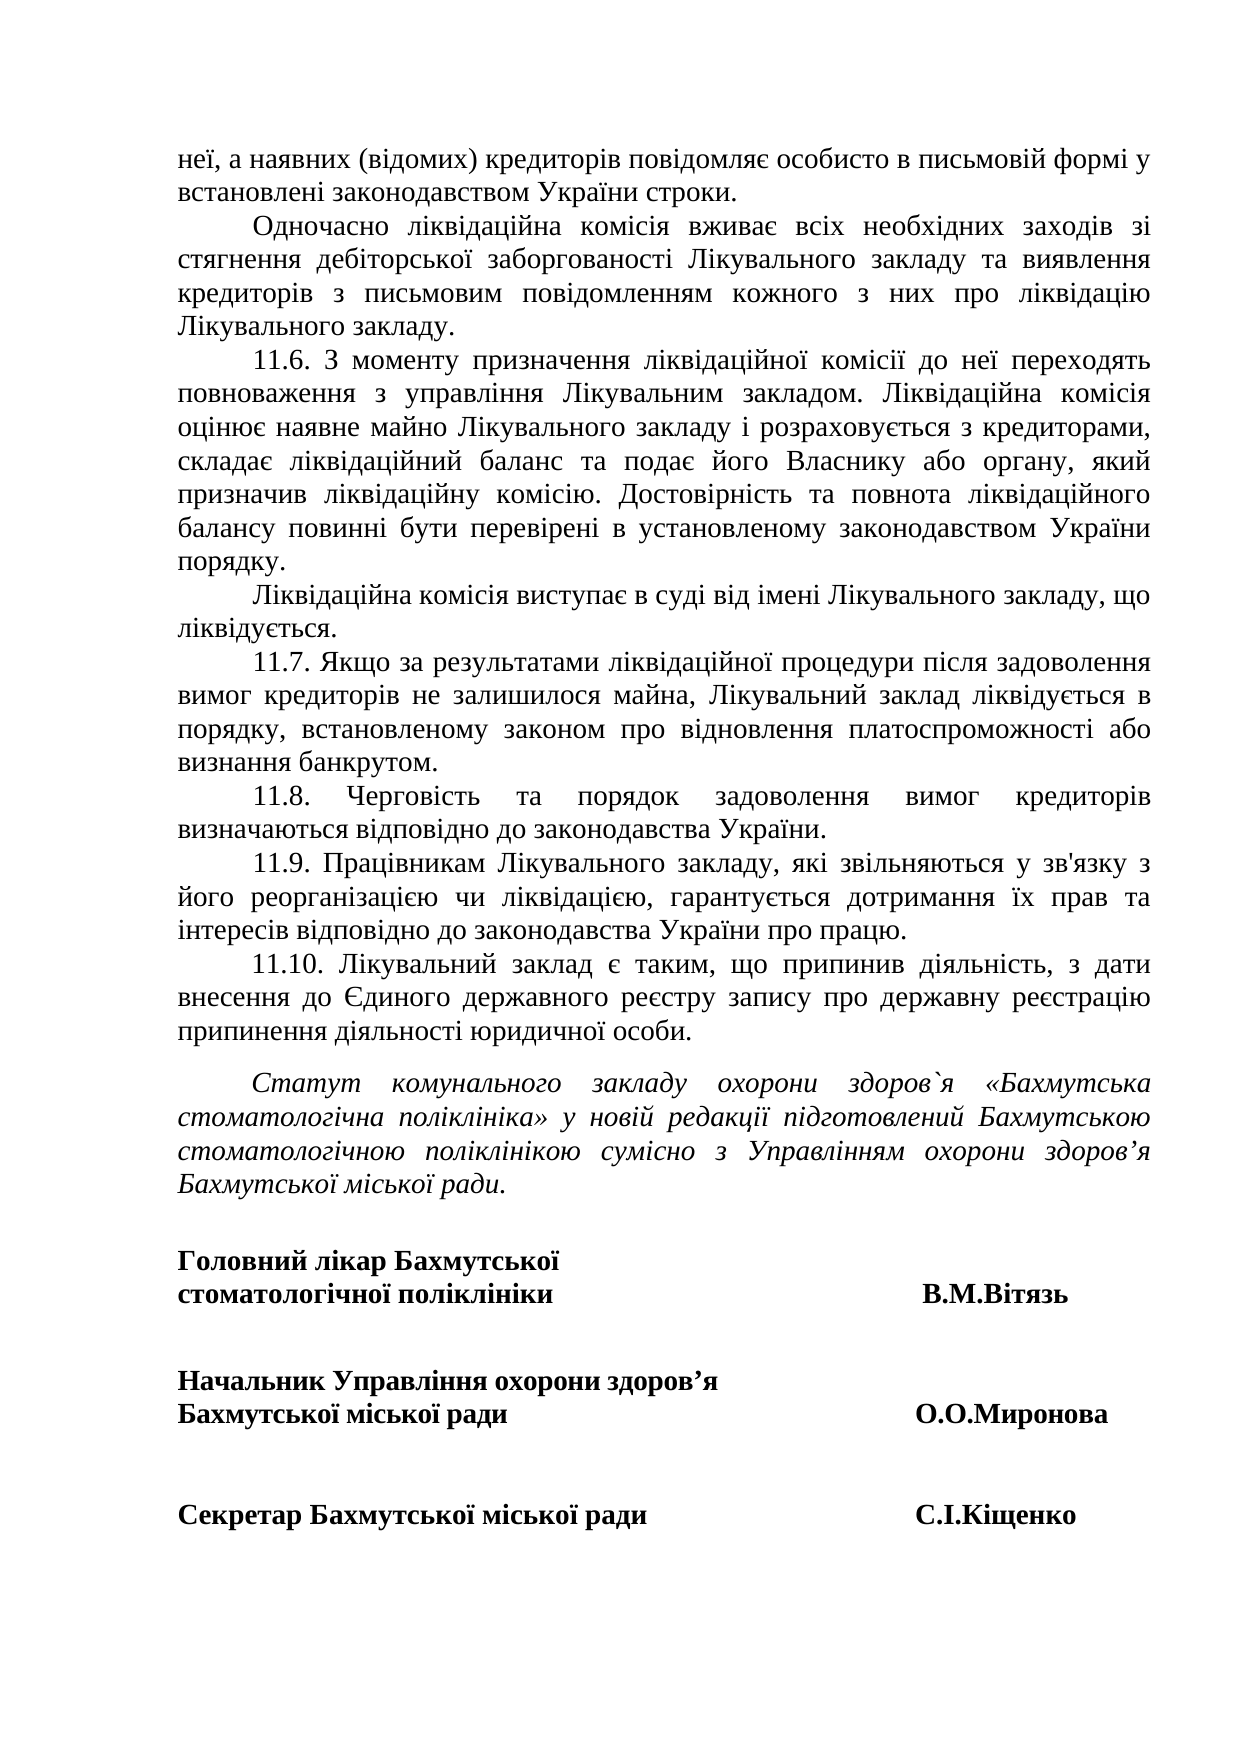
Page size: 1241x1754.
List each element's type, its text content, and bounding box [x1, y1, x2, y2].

text 11.9. Працівникам Лікувального закладу, які звільняються у зв'язку з його реорганізацією чи ліквідацією, гарантується дотримання їх прав та інтересів відповідно до законодавства України про працю. [177, 845, 1152, 946]
text 11.10. Лікувальний заклад є таким, що припинив діяльність, з дати внесення до Єдиного державного реєстру запису про державну реєстрацію припинення діяльності юридичної особи. [177, 946, 1152, 1046]
text стоматологічної поліклініки В.М.Вітязь [177, 1276, 1152, 1310]
text Бахмутської міської ради О.О.Миронова [177, 1396, 1152, 1463]
text Головний лікар Бахмутської [177, 1243, 1152, 1276]
text Статут комунального закладу охорони здоров`я «Бахмутська стоматологічна поліклініка» у новій редакції підготовлений Бахмутською стоматологічною поліклінікою сумісно з Управлінням охорони здоров’я Бахмутської міської ради. [177, 1066, 1152, 1200]
text 11.7. Якщо за результатами ліквідаційної процедури після задоволення вимог кредиторів не залишилося майна, Лікувальний заклад ліквідується в порядку, встановленому законом про відновлення платоспроможності або визнання банкрутом. [177, 644, 1152, 778]
text Ліквідаційна комісія виступає в суді від імені Лікувального закладу, що ліквідується. [177, 577, 1152, 644]
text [177, 141, 1152, 208]
text Одночасно ліквідаційна комісія вживає всіх необхідних заходів зі стягнення дебіторської заборгованості Лікувального закладу та виявлення кредиторів з письмовим повідомленням кожного з них про ліквідацію Лікувального закладу. [177, 208, 1152, 342]
text 11.6. З моменту призначення ліквідаційної комісії до неї переходять повноваження з управління Лікувальним закладом. Ліквідаційна комісія оцінює наявне майно Лікувального закладу і розраховується з кредиторами, складає ліквідаційний баланс та подає його Власнику або органу, який призначив ліквідаційну комісію. Достовірність та повнота ліквідаційного балансу повинні бути перевірені в установленому законодавством України порядку. [177, 342, 1152, 577]
text 11.8. Черговість та порядок задоволення вимог кредиторів визначаються відповідно до законодавства України. [177, 778, 1152, 845]
text Секретар Бахмутської міської ради С.І.Кіщенко [177, 1497, 1152, 1530]
text Начальник Управління охорони здоров’я [177, 1363, 1152, 1396]
